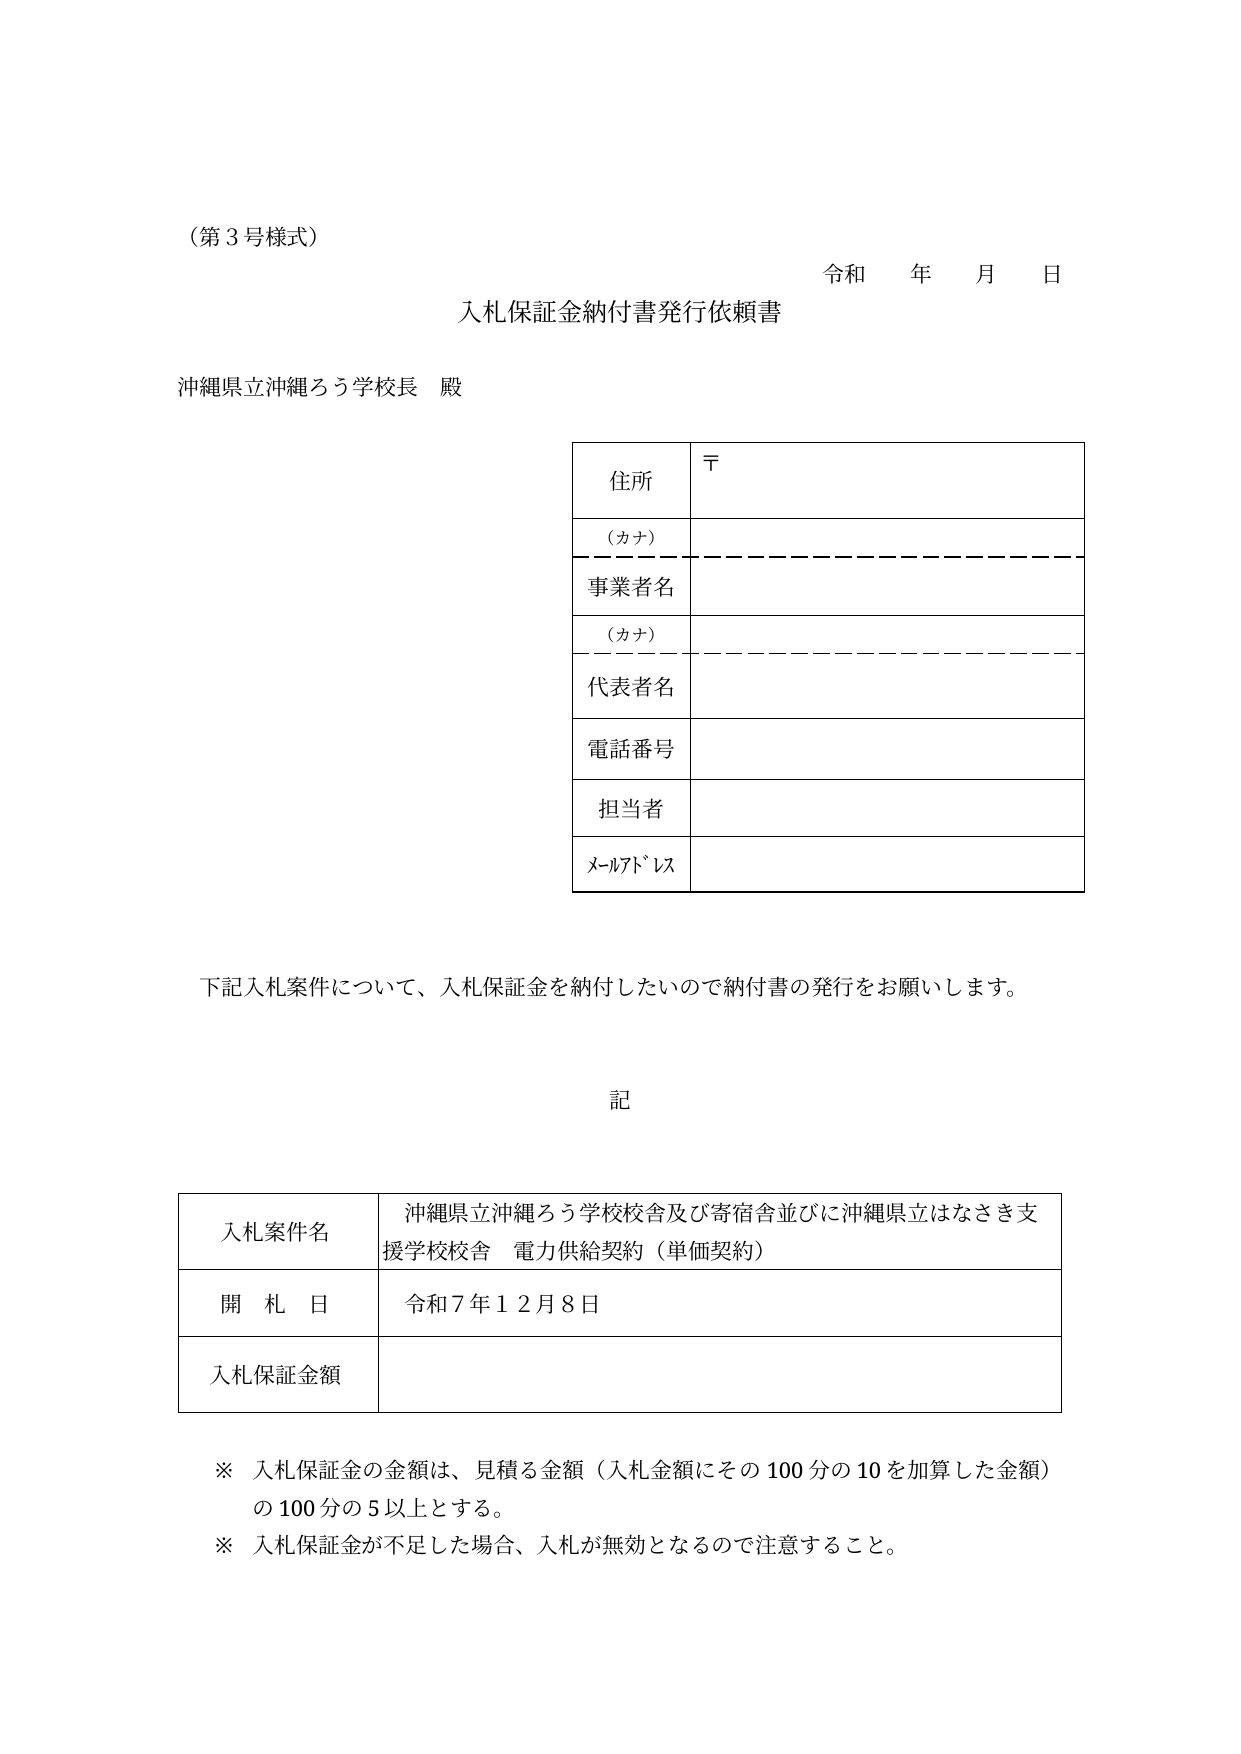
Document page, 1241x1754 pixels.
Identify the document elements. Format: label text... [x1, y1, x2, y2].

table_cell 令和７年１２月８日 [379, 1270, 1061, 1336]
text 入札保証金納付書発行依頼書 [177, 292, 1063, 329]
table_cell [691, 719, 1084, 778]
list 入札保証金の金額は、見積る金額（入札金額にその100分の10を加算した金額）の100分の5以上とする。 [215, 1451, 1063, 1526]
table_cell （カナ） [573, 519, 690, 556]
text 下記入札案件について、入札保証金を納付したいので納付書の発行をお願いします。 [177, 967, 1063, 1005]
table_cell [691, 780, 1084, 836]
table_cell 入札保証金額 [179, 1337, 378, 1412]
table_cell 代表者名 [573, 653, 690, 717]
table_cell [691, 519, 1084, 556]
table_cell 開 札 日 [179, 1270, 378, 1336]
table_header 入札案件名 [179, 1194, 378, 1268]
table_cell 電話番号 [573, 719, 690, 778]
table_cell [691, 556, 1084, 615]
table_header 〒 [691, 443, 1084, 518]
table_cell [691, 837, 1084, 891]
text 令和 年 月 日 [177, 254, 1063, 292]
table_cell （カナ） [573, 616, 690, 653]
text 沖縄県立沖縄ろう学校長 殿 [177, 367, 1063, 404]
table_cell [691, 616, 1084, 653]
list 入札保証金が不足した場合、入札が無効となるので注意すること。 [215, 1526, 1063, 1563]
table_cell ﾒｰﾙｱﾄﾞﾚｽ [573, 837, 690, 891]
table_cell 事業者名 [573, 556, 690, 615]
text （第３号様式） [177, 217, 1063, 254]
subtitle 記 [177, 1080, 1063, 1117]
table_header 住所 [573, 443, 690, 518]
table_header 沖縄県立沖縄ろう学校校舎及び寄宿舎並びに沖縄県立はなさき支援学校校舎 電力供給契約（単価契約） [379, 1194, 1061, 1268]
table_cell [691, 653, 1084, 717]
table_cell [379, 1337, 1061, 1412]
table_cell 担当者 [573, 780, 690, 836]
